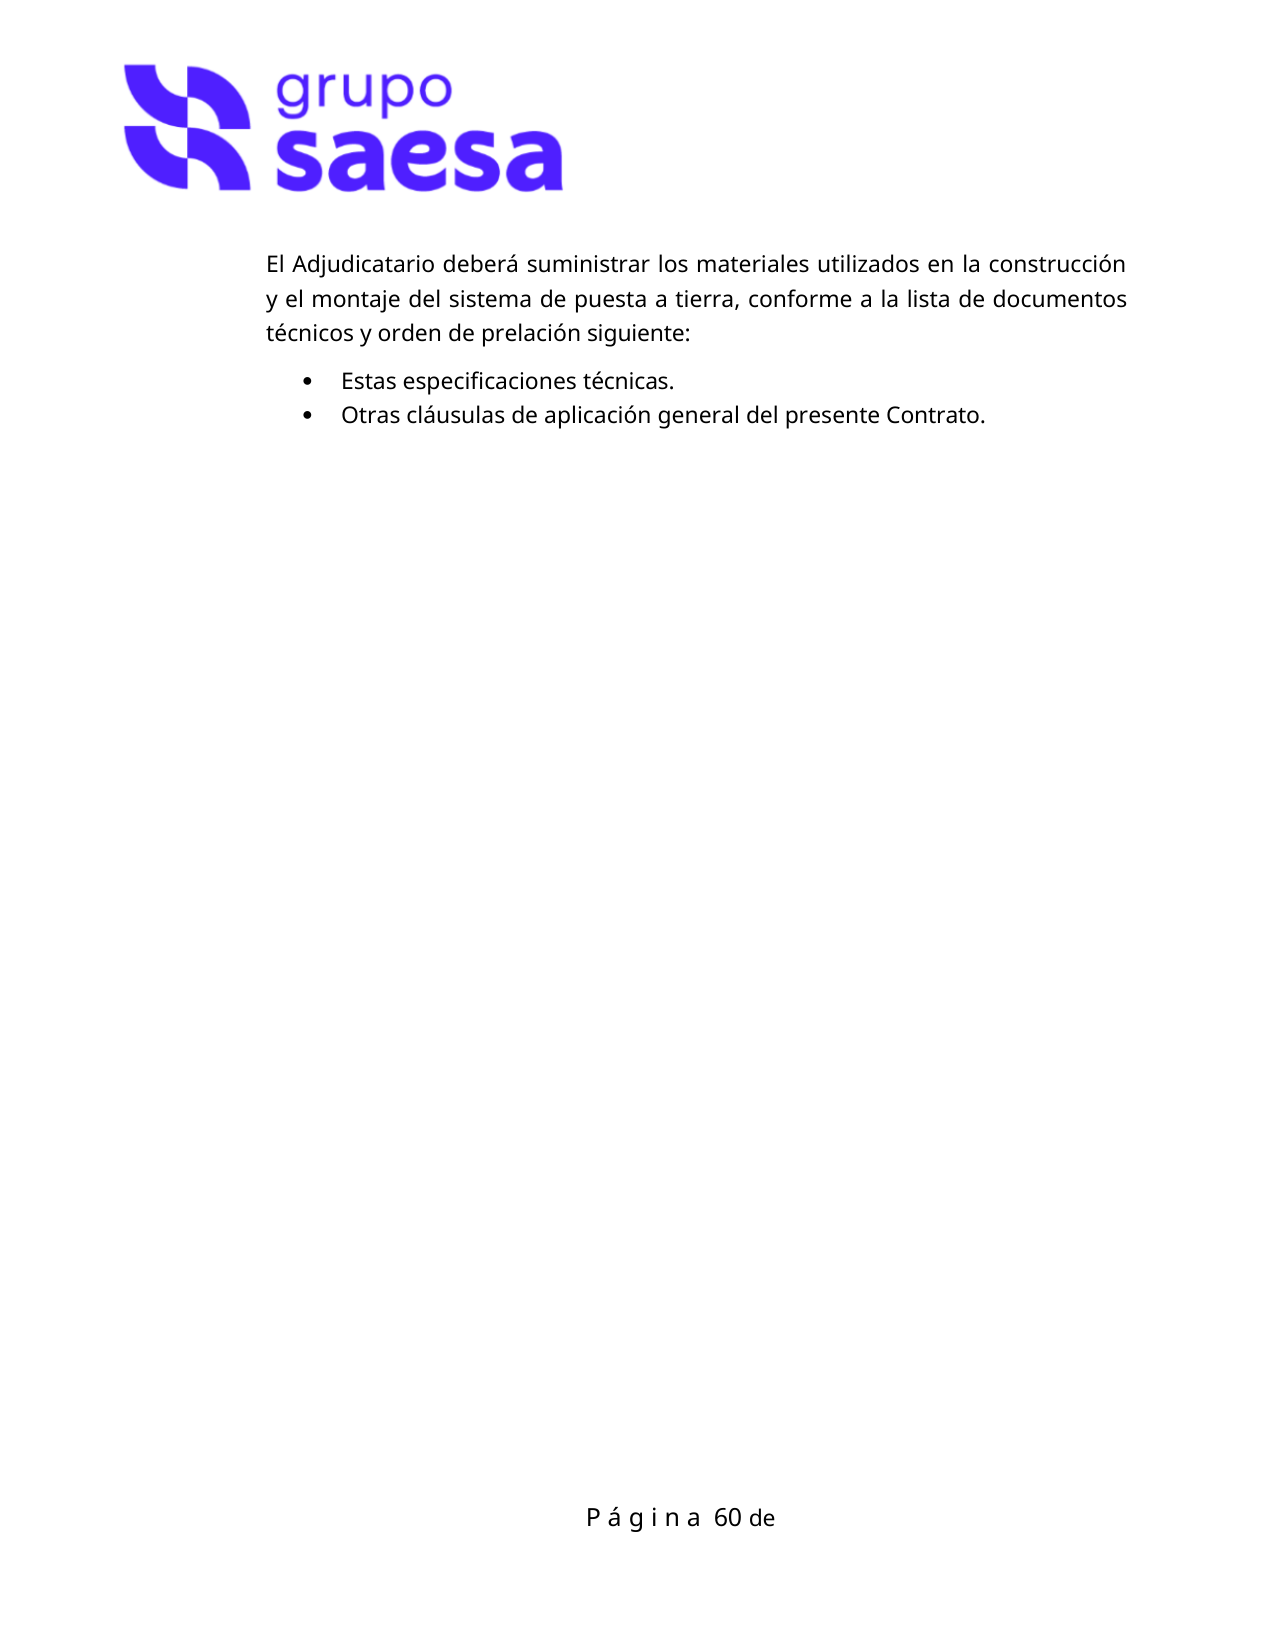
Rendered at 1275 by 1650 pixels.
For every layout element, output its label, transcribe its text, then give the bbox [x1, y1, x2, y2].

text El Adjudicatario deberá suministrar los materiales utilizados en la construcción y el montaje del sistema de puesta a tierra, conforme a la lista de documentos técnicos y orden de prelación siguiente: [266, 248, 1128, 348]
list Estas especificaciones técnicas. [303, 365, 1162, 396]
picture [112, 55, 569, 196]
list Otras cláusulas de aplicación general del presente Contrato. [303, 399, 1162, 431]
